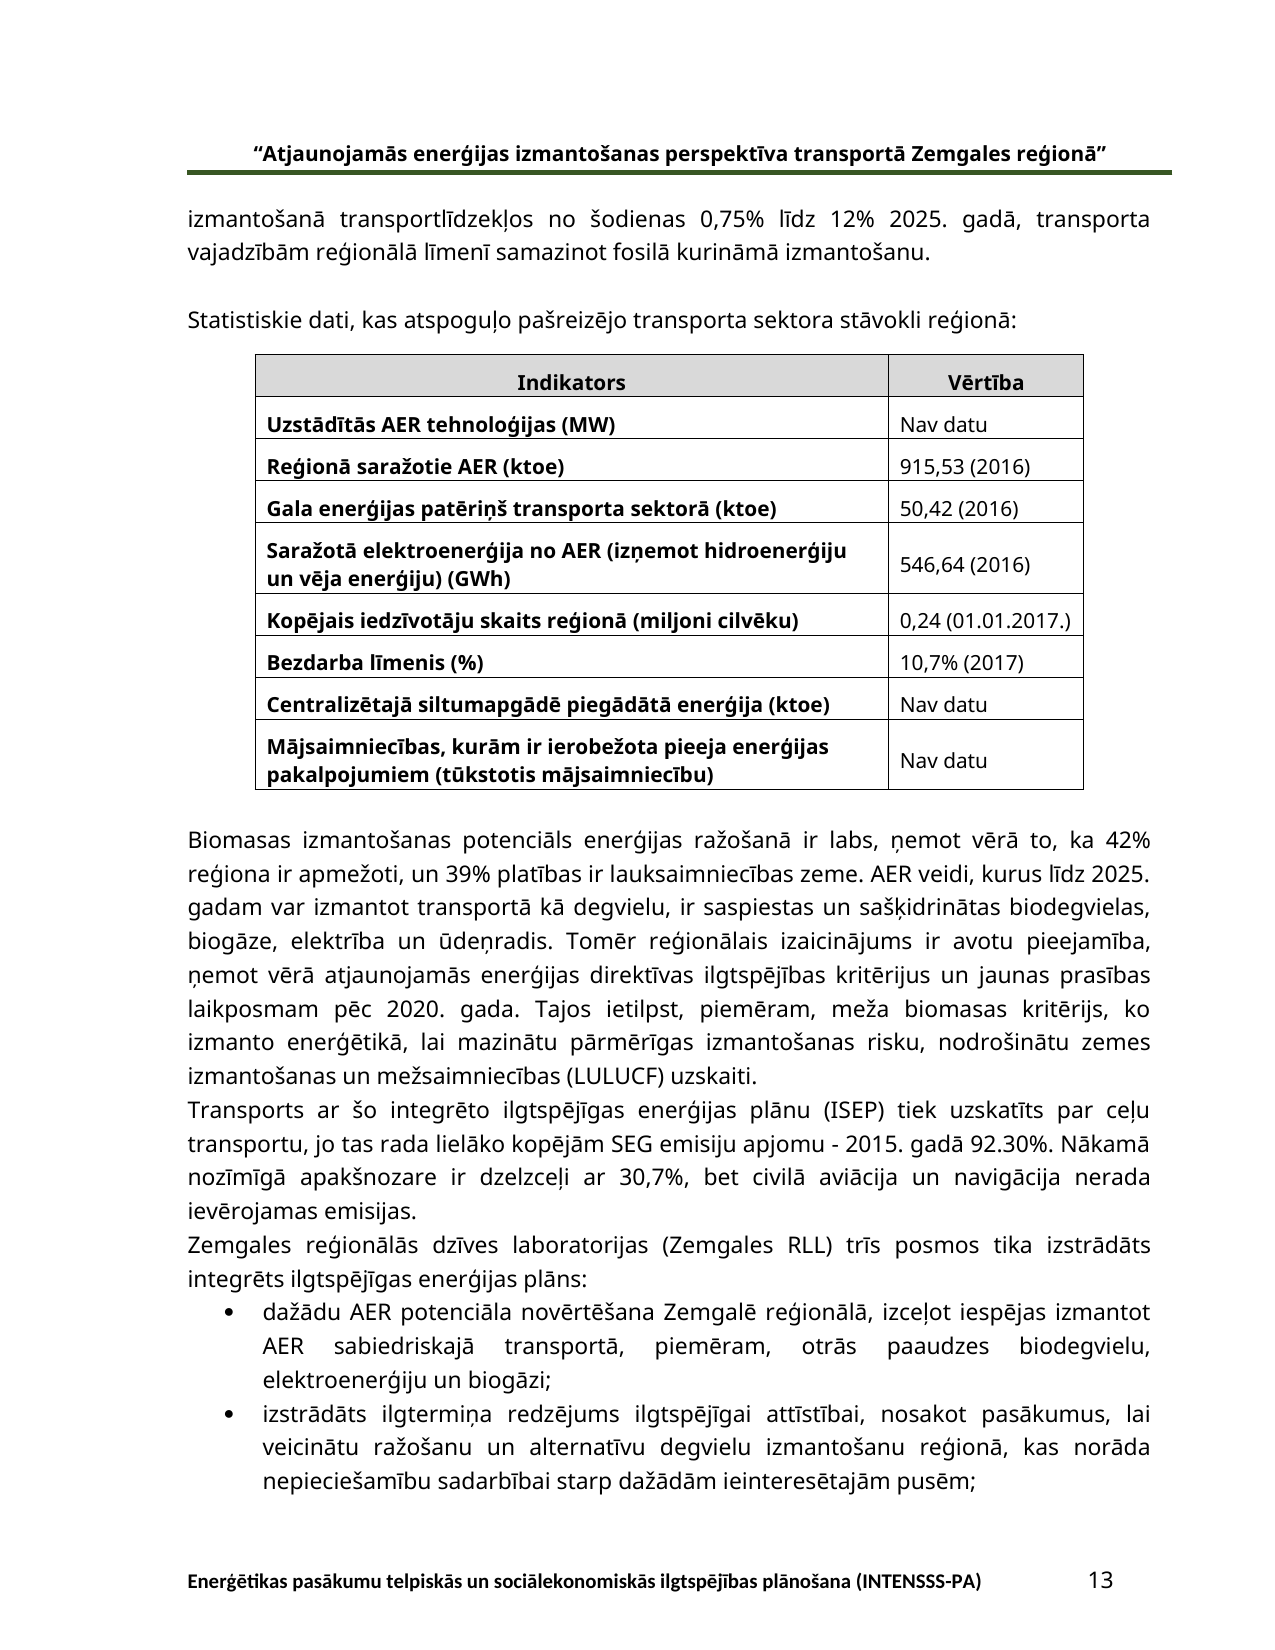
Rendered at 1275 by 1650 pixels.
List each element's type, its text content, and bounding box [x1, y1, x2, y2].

table_cell Nav datu [889, 678, 1083, 718]
table_cell Kopējais iedzīvotāju skaits reģionā (miljoni cilvēku) [256, 594, 888, 634]
table_cell Reģionā saražotie AER (ktoe) [256, 439, 888, 480]
table_cell Mājsaimniecības, kurām ir ierobežota pieeja enerģijas pakalpojumiem (tūkstotis mājsaimniecību) [256, 720, 888, 789]
list izstrādāts ilgtermiņa redzējums ilgtspējīgai attīstībai, nosakot pasākumus, lai veicinātu ražošanu un alternatīvu degvielu izmantošanu reģionā, kas norāda nepieciešamību sadarbībai starp dažādām ieinteresētajām pusēm; [225, 1397, 1152, 1496]
table_cell Nav datu [889, 720, 1083, 789]
table_cell Uzstādītās AER tehnoloģijas (MW) [256, 397, 888, 438]
table_cell Centralizētajā siltumapgādē piegādātā enerģija (ktoe) [256, 678, 888, 718]
list dažādu AER potenciāla novērtēšana Zemgalē reģionālā, izceļot iespējas izmantot AER sabiedriskajā transportā, piemēram, otrās paaudzes biodegvielu, elektroenerģiju un biogāzi; [225, 1296, 1152, 1395]
list Transports ar šo integrēto ilgtspējīgas enerģijas plānu (ISEP) tiek uzskatīts par ceļu transportu, jo tas rada lielāko kopējām SEG emisiju apjomu - 2015. gadā 92.30%. Nākamā nozīmīgā apakšnozare ir dzelzceļi ar 30,7%, bet civilā aviācija un navigācija nerada ievērojamas emisijas. [187, 1094, 1152, 1226]
table_cell Bezdarba līmenis (%) [256, 636, 888, 677]
table_cell 0,24 (01.01.2017.) [889, 594, 1083, 634]
table_header Indikators [256, 355, 888, 396]
table_cell 50,42 (2016) [889, 481, 1083, 522]
list Biomasas izmantošanas potenciāls enerģijas ražošanā ir labs, ņemot vērā to, ka 42% reģiona ir apmežoti, un 39% platības ir lauksaimniecības zeme. AER veidi, kurus līdz 2025. gadam var izmantot transportā kā degvielu, ir saspiestas un sašķidrinātas biodegvielas, biogāze, elektrība un ūdeņradis. Tomēr reģionālais izaicinājums ir avotu pieejamība, ņemot vērā atjaunojamās enerģijas direktīvas ilgtspējības kritērijus un jaunas prasības laikposmam pēc 2020. gada. Tajos ietilpst, piemēram, meža biomasas kritērijs, ko izmanto enerģētikā, lai mazinātu pārmērīgas izmantošanas risku, nodrošinātu zemes izmantošanas un mežsaimniecības (LULUCF) uzskaiti. [187, 824, 1152, 1091]
table_cell Nav datu [889, 397, 1083, 438]
table_cell Saražotā elektroenerģija no AER (izņemot hidroenerģiju un vēja enerģiju) (GWh) [256, 523, 888, 593]
table_header Vērtība [889, 355, 1083, 396]
list Zemgales reģionālās dzīves laboratorijas (Zemgales RLL) trīs posmos tika izstrādāts integrēts ilgtspējīgas enerģijas plāns: [187, 1229, 1152, 1294]
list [187, 203, 1152, 268]
table_cell 10,7% (2017) [889, 636, 1083, 677]
table_cell Gala enerģijas patēriņš transporta sektorā (ktoe) [256, 481, 888, 522]
table_cell 915,53 (2016) [889, 439, 1083, 480]
list Statistiskie dati, kas atspoguļo pašreizējo transporta sektora stāvokli reģionā: [187, 304, 1152, 335]
table_cell 546,64 (2016) [889, 523, 1083, 593]
